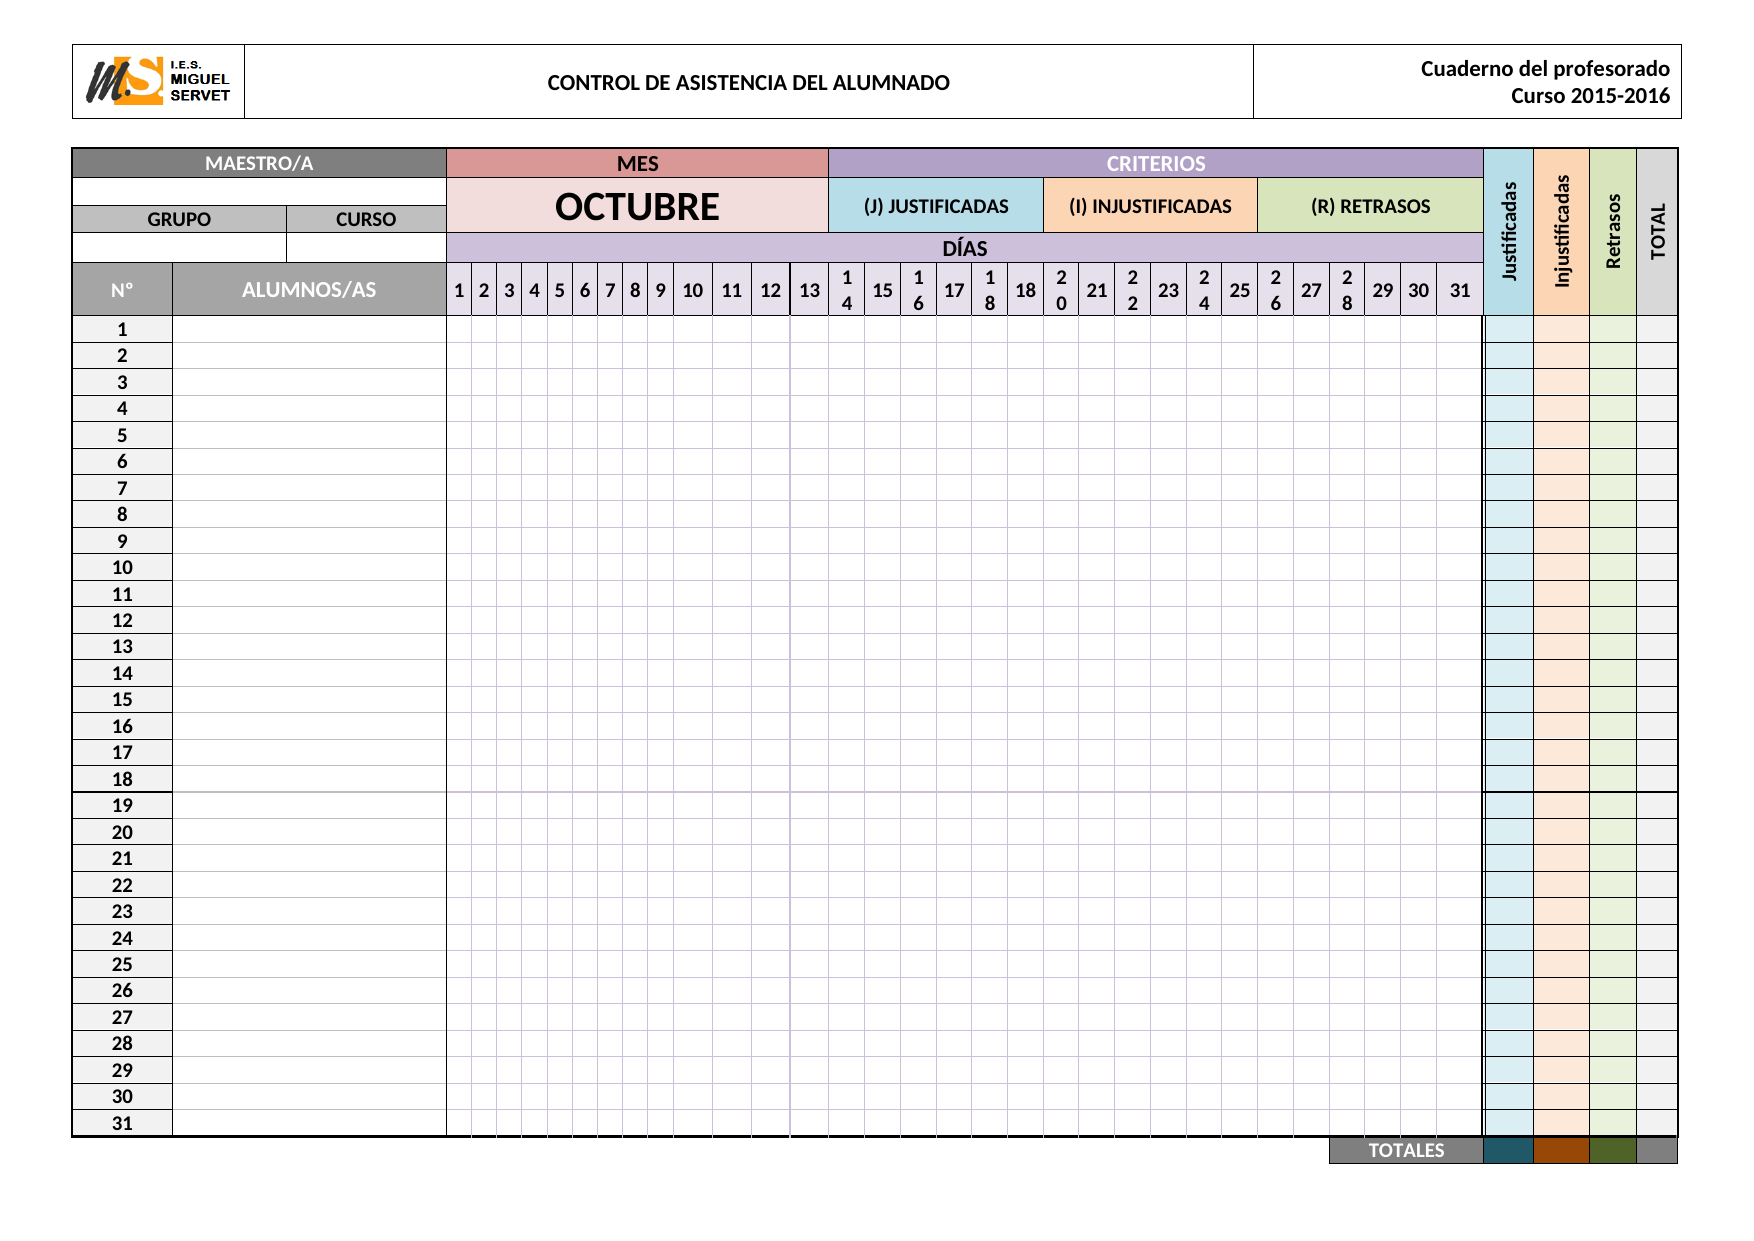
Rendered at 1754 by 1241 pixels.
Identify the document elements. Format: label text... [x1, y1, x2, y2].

table_cell [1401, 1004, 1436, 1029]
table_cell [173, 369, 446, 394]
table_cell [937, 1057, 971, 1082]
table_cell 28 [73, 1031, 172, 1056]
table_cell [972, 845, 1007, 871]
table_cell [1330, 1057, 1364, 1082]
table_cell 26 [73, 978, 172, 1003]
table_cell 2 [73, 343, 172, 368]
table_cell [1222, 978, 1257, 1003]
table_cell 13 [791, 263, 828, 315]
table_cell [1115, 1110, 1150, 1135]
table_cell [573, 819, 597, 844]
table_cell [829, 819, 864, 844]
table_cell [598, 872, 622, 897]
table_cell [573, 343, 597, 368]
table_cell [829, 607, 864, 633]
table_cell [573, 475, 597, 500]
table_cell [1008, 1004, 1043, 1029]
table_cell [1486, 422, 1533, 447]
table_cell [1044, 951, 1078, 977]
table_cell [1365, 1004, 1400, 1029]
table_cell [1079, 316, 1114, 342]
table_cell [1151, 343, 1186, 368]
table_cell [522, 819, 547, 844]
table_cell [648, 1004, 673, 1029]
table_cell [1258, 660, 1293, 686]
table_cell 28 [1330, 263, 1364, 315]
table_cell [1079, 925, 1114, 950]
table_cell [713, 1057, 751, 1082]
table_cell [1486, 343, 1533, 368]
table_cell [1365, 422, 1400, 447]
table_cell [472, 687, 496, 712]
table_cell [1365, 898, 1400, 924]
table_cell [829, 793, 864, 818]
table_cell [497, 475, 521, 500]
table_cell [472, 369, 496, 394]
table_cell [1008, 898, 1043, 924]
table_cell [865, 343, 900, 368]
table_cell [752, 316, 789, 342]
table_cell [791, 1004, 828, 1029]
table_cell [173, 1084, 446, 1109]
table_cell [1115, 925, 1150, 950]
table_cell [472, 475, 496, 500]
table_cell 5 [73, 422, 172, 447]
table_cell [1637, 740, 1677, 765]
table_cell [1079, 713, 1114, 738]
table_cell [1115, 554, 1150, 580]
table_cell [447, 501, 471, 527]
table_cell [173, 819, 446, 844]
table_cell [1222, 713, 1257, 738]
table_cell [1115, 343, 1150, 368]
table_cell [173, 687, 446, 712]
table_cell 21 [1079, 263, 1114, 315]
table_cell 18 [1008, 263, 1043, 315]
table_cell [752, 898, 789, 924]
table_cell [573, 607, 597, 633]
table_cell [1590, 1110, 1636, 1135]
table_cell [1590, 740, 1636, 765]
table_cell [1008, 369, 1043, 394]
table_cell [1401, 872, 1436, 897]
table_cell [1637, 1004, 1677, 1029]
table_cell [497, 845, 521, 871]
table_cell [1187, 951, 1221, 977]
table_cell [522, 396, 547, 421]
table_cell [791, 449, 828, 474]
table_cell [623, 475, 647, 500]
table_cell [1151, 581, 1186, 606]
table_cell MES [447, 149, 828, 177]
table_cell [1044, 845, 1078, 871]
table_cell [447, 793, 471, 818]
table_cell [173, 343, 446, 368]
table_cell [522, 660, 547, 686]
table_cell [447, 554, 471, 580]
table_cell [829, 369, 864, 394]
table_cell [1222, 872, 1257, 897]
table_cell [752, 845, 789, 871]
table_cell [447, 1004, 471, 1029]
table_cell [937, 793, 971, 818]
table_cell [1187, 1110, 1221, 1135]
table_cell [829, 1004, 864, 1029]
table_cell [1115, 793, 1150, 818]
table_cell [674, 343, 712, 368]
table_cell [447, 687, 471, 712]
table_cell [1637, 713, 1677, 738]
table_cell [972, 316, 1007, 342]
table_cell [573, 766, 597, 791]
table_cell [674, 581, 712, 606]
table_cell [1151, 607, 1186, 633]
table_cell [1437, 740, 1481, 765]
table_cell [1590, 766, 1636, 791]
table_cell [472, 713, 496, 738]
table_cell [1294, 740, 1329, 765]
table_cell [497, 925, 521, 950]
table_cell [1115, 845, 1150, 871]
table_cell [522, 1004, 547, 1029]
table_cell [713, 740, 751, 765]
table_cell [1187, 793, 1221, 818]
table_cell [447, 872, 471, 897]
table_cell [1115, 501, 1150, 527]
table_cell [901, 343, 936, 368]
table_cell [522, 713, 547, 738]
table_cell [1044, 898, 1078, 924]
table_cell [1044, 1057, 1078, 1082]
table_cell [791, 713, 828, 738]
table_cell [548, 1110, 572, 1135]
table_cell [1437, 845, 1481, 871]
table_cell [829, 449, 864, 474]
table_cell [1258, 501, 1293, 527]
table_cell [1294, 766, 1329, 791]
table_cell [1401, 925, 1436, 950]
table_cell [1534, 898, 1589, 924]
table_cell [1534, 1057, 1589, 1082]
table_cell [1151, 766, 1186, 791]
table_cell [1044, 528, 1078, 553]
table_cell [1590, 978, 1636, 1003]
table_cell [1151, 660, 1186, 686]
table_cell [901, 449, 936, 474]
table_cell [648, 634, 673, 659]
table_cell CURSO [287, 206, 446, 232]
table_cell [173, 1004, 446, 1029]
table_cell [623, 369, 647, 394]
table_cell [548, 475, 572, 500]
table_cell [713, 528, 751, 553]
table_cell [573, 1004, 597, 1029]
table_cell [791, 660, 828, 686]
table_cell [1115, 1004, 1150, 1029]
table_cell [791, 528, 828, 553]
table_cell [598, 554, 622, 580]
table_cell [1079, 343, 1114, 368]
table_cell [447, 316, 471, 342]
table_cell [1590, 396, 1636, 421]
table_cell [1079, 396, 1114, 421]
table_cell [522, 316, 547, 342]
table_cell 8 [623, 263, 647, 315]
table_cell 18 [73, 766, 172, 791]
table_cell [1401, 951, 1436, 977]
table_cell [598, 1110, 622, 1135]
table_cell [1294, 634, 1329, 659]
table_cell [1008, 501, 1043, 527]
table_cell [1151, 687, 1186, 712]
table_cell [1187, 1031, 1221, 1056]
table_cell [1294, 819, 1329, 844]
table_cell [829, 925, 864, 950]
table_cell [497, 528, 521, 553]
table_cell [674, 528, 712, 553]
table_cell [548, 316, 572, 342]
table_cell [1486, 581, 1533, 606]
table_cell [1079, 1031, 1114, 1056]
table_cell [1486, 819, 1533, 844]
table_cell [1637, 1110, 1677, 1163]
table_cell [1534, 554, 1589, 580]
table_cell [674, 845, 712, 871]
table_cell [1008, 687, 1043, 712]
table_cell [1222, 422, 1257, 447]
table_cell [1294, 872, 1329, 897]
table_cell [623, 872, 647, 897]
table_cell [447, 369, 471, 394]
table_cell [1437, 422, 1481, 447]
table_cell [1258, 581, 1293, 606]
table_cell [1437, 554, 1481, 580]
table_cell [447, 1057, 471, 1082]
table_cell [1534, 1031, 1589, 1056]
table_cell [447, 1031, 471, 1056]
table_cell [829, 396, 864, 421]
table_cell [1187, 925, 1221, 950]
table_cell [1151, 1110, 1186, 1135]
table_cell 3 [73, 369, 172, 394]
table_cell [1330, 554, 1364, 580]
table_cell [173, 951, 446, 977]
table_cell [1365, 872, 1400, 897]
table_cell [1590, 422, 1636, 447]
table_cell [865, 554, 900, 580]
table_cell [598, 766, 622, 791]
table_cell [1590, 793, 1636, 818]
table_cell [713, 607, 751, 633]
table_cell [901, 713, 936, 738]
table_cell [752, 422, 789, 447]
table_cell DÍAS [447, 233, 1483, 262]
table_cell [1330, 528, 1364, 553]
table_cell [1008, 845, 1043, 871]
table_cell [522, 475, 547, 500]
table_cell [937, 713, 971, 738]
table_cell [648, 581, 673, 606]
table_cell [548, 1057, 572, 1082]
table_cell [752, 607, 789, 633]
table_cell [1486, 713, 1533, 738]
table_cell [1294, 660, 1329, 686]
table_cell [598, 581, 622, 606]
table_cell [1187, 819, 1221, 844]
table_cell 20 [73, 819, 172, 844]
table_cell [497, 1057, 521, 1082]
table_cell [1365, 713, 1400, 738]
table_cell [1534, 581, 1589, 606]
table_cell [497, 501, 521, 527]
table_cell [1222, 660, 1257, 686]
table_cell [598, 369, 622, 394]
table_cell [173, 396, 446, 421]
table_cell [522, 581, 547, 606]
table_cell [548, 978, 572, 1003]
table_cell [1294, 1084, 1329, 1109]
table_cell [472, 1057, 496, 1082]
table_cell [573, 396, 597, 421]
table_cell [1115, 978, 1150, 1003]
table_cell [648, 316, 673, 342]
table_cell [1151, 422, 1186, 447]
table_cell [1008, 581, 1043, 606]
table_cell [497, 793, 521, 818]
table_cell 27 [1294, 263, 1329, 315]
table_cell [1401, 396, 1436, 421]
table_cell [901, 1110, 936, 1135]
table_cell [173, 581, 446, 606]
table_cell [1365, 740, 1400, 765]
table_cell [1044, 475, 1078, 500]
table_cell [1079, 1057, 1114, 1082]
table_cell [972, 951, 1007, 977]
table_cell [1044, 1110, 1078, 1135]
table_cell (R) RETRASOS [1258, 178, 1483, 232]
table_cell 21 [73, 845, 172, 871]
table_cell [1222, 1057, 1257, 1082]
table_cell [573, 369, 597, 394]
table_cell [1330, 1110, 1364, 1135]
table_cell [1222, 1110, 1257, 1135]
table_cell [648, 925, 673, 950]
table_cell [1294, 343, 1329, 368]
table_cell 13 [73, 634, 172, 659]
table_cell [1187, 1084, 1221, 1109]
table_cell [1151, 396, 1186, 421]
table_cell [752, 793, 789, 818]
table_cell [1115, 819, 1150, 844]
table_cell [1258, 449, 1293, 474]
table_cell [1008, 740, 1043, 765]
table_cell [173, 660, 446, 686]
table_cell [1008, 819, 1043, 844]
table_cell [1330, 475, 1364, 500]
table_cell [1258, 607, 1293, 633]
table_cell [1401, 581, 1436, 606]
table_cell [1187, 501, 1221, 527]
table_cell 7 [598, 263, 622, 315]
table_cell [573, 660, 597, 686]
table_cell [1079, 687, 1114, 712]
table_cell [573, 581, 597, 606]
table_cell [447, 528, 471, 553]
table_cell [648, 343, 673, 368]
table_cell [713, 475, 751, 500]
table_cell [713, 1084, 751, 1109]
table_cell [573, 634, 597, 659]
table_cell [713, 634, 751, 659]
table_cell [1486, 449, 1533, 474]
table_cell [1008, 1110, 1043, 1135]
table_cell [1222, 554, 1257, 580]
table_cell [752, 1057, 789, 1082]
table_cell ALUMNOS/AS [173, 263, 446, 315]
table_cell [1590, 554, 1636, 580]
table_cell GRUPO [73, 206, 286, 232]
table_cell [522, 978, 547, 1003]
table_cell [1187, 369, 1221, 394]
table_cell [548, 607, 572, 633]
table_cell Injustificadas [1534, 149, 1589, 315]
table_cell [1079, 793, 1114, 818]
table_cell [901, 607, 936, 633]
table_cell [648, 449, 673, 474]
table_cell OCTUBRE [447, 178, 828, 232]
table_cell [1115, 475, 1150, 500]
table_cell [623, 316, 647, 342]
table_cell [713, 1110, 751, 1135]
table_cell [173, 925, 446, 950]
table_cell [674, 660, 712, 686]
table_cell [548, 396, 572, 421]
table_cell [447, 766, 471, 791]
table_cell [791, 316, 828, 342]
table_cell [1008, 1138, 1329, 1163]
table_cell [1151, 713, 1186, 738]
table_cell [937, 475, 971, 500]
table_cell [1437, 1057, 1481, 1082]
table_cell [1437, 925, 1481, 950]
table_cell [674, 951, 712, 977]
table_cell [1365, 1031, 1400, 1056]
table_cell 17 [73, 740, 172, 765]
table_cell [573, 554, 597, 580]
table_cell [522, 1057, 547, 1082]
table_cell [713, 554, 751, 580]
table_cell [573, 713, 597, 738]
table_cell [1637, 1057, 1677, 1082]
table_cell [1008, 422, 1043, 447]
table_cell [1590, 501, 1636, 527]
table_cell [1187, 343, 1221, 368]
table_cell [1079, 449, 1114, 474]
table_cell [623, 819, 647, 844]
table_cell [1486, 978, 1533, 1003]
table_cell [937, 1004, 971, 1029]
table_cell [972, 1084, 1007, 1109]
table_cell [674, 422, 712, 447]
table_cell [598, 793, 622, 818]
table_cell [1365, 475, 1400, 500]
table_cell [1486, 554, 1533, 580]
table_cell [1401, 766, 1436, 791]
table_cell [1590, 607, 1636, 633]
table_cell [447, 713, 471, 738]
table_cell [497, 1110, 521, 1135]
table_cell 23 [73, 898, 172, 924]
table_cell [1486, 528, 1533, 553]
table_cell [598, 343, 622, 368]
table_cell [1330, 369, 1364, 394]
table_cell [598, 1057, 622, 1082]
table_cell [865, 687, 900, 712]
table_cell [1401, 740, 1436, 765]
table_cell [548, 872, 572, 897]
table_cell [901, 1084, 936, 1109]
table_cell [1151, 898, 1186, 924]
table_cell [1222, 449, 1257, 474]
table_cell [1637, 634, 1677, 659]
table_cell [173, 475, 446, 500]
table_cell [548, 449, 572, 474]
table_cell [1365, 687, 1400, 712]
table_cell 10 [73, 554, 172, 580]
table_cell [648, 501, 673, 527]
table_cell 4 [73, 396, 172, 421]
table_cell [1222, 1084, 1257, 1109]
table_cell [829, 1031, 864, 1056]
table_cell [1534, 449, 1589, 474]
table_cell [1401, 898, 1436, 924]
table_cell [173, 1031, 446, 1056]
table_cell [713, 501, 751, 527]
table_cell [865, 369, 900, 394]
table_cell 8 [73, 501, 172, 527]
table_cell [497, 819, 521, 844]
table_cell [1437, 449, 1481, 474]
table_cell [623, 660, 647, 686]
table_cell [791, 819, 828, 844]
table_cell [865, 316, 900, 342]
table_cell [623, 1057, 647, 1082]
table_cell [1151, 845, 1186, 871]
table_cell [1258, 396, 1293, 421]
table_cell [497, 343, 521, 368]
table_cell [1187, 713, 1221, 738]
table_cell [648, 766, 673, 791]
table_cell [1115, 1057, 1150, 1082]
table_cell [1590, 316, 1636, 342]
table_cell [674, 1031, 712, 1056]
table_cell [173, 634, 446, 659]
table_cell 1 [73, 316, 172, 342]
table_cell [447, 607, 471, 633]
table_cell 3 [497, 263, 521, 315]
table_cell [1486, 607, 1533, 633]
table_cell [829, 554, 864, 580]
table_cell [1115, 1031, 1150, 1056]
table_cell [713, 660, 751, 686]
table_cell [548, 554, 572, 580]
table_cell [1486, 396, 1533, 421]
table_cell [173, 713, 446, 738]
table_cell [1187, 740, 1221, 765]
table_cell [598, 501, 622, 527]
table_cell [865, 925, 900, 950]
table_cell [901, 1004, 936, 1029]
table_cell [447, 634, 471, 659]
table_cell [1222, 951, 1257, 977]
table_cell [447, 898, 471, 924]
table_cell [1258, 898, 1293, 924]
table_cell [1222, 740, 1257, 765]
table_cell [829, 422, 864, 447]
table_cell [472, 660, 496, 686]
table_cell [1637, 1031, 1677, 1056]
table_cell [865, 951, 900, 977]
table_cell [548, 660, 572, 686]
table_cell [901, 554, 936, 580]
table_cell [1044, 343, 1078, 368]
table_cell [972, 766, 1007, 791]
table_cell [447, 740, 471, 765]
table_cell [1637, 687, 1677, 712]
table_cell 11 [73, 581, 172, 606]
table_cell [623, 713, 647, 738]
table_cell [1365, 1057, 1400, 1082]
table_cell [752, 740, 789, 765]
table_cell [972, 819, 1007, 844]
table_cell [1008, 951, 1043, 977]
table_cell [447, 581, 471, 606]
table_cell [829, 713, 864, 738]
table_cell [972, 687, 1007, 712]
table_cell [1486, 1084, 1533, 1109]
table_cell [522, 422, 547, 447]
table_cell [1008, 766, 1043, 791]
table_cell [674, 925, 712, 950]
table_cell [865, 422, 900, 447]
table_cell [713, 1004, 751, 1029]
table_cell [1486, 872, 1533, 897]
table_cell [972, 713, 1007, 738]
table_cell [522, 687, 547, 712]
table_cell [972, 554, 1007, 580]
table_cell [548, 369, 572, 394]
table_cell [829, 978, 864, 1003]
table_cell [573, 687, 597, 712]
table_cell [1222, 766, 1257, 791]
table_cell [1079, 898, 1114, 924]
table_cell [1437, 634, 1481, 659]
table_cell [1079, 740, 1114, 765]
table_cell [1258, 422, 1293, 447]
table_cell [1044, 766, 1078, 791]
table_cell [497, 951, 521, 977]
table_cell [173, 793, 446, 818]
table_cell [713, 422, 751, 447]
table_cell [1637, 343, 1677, 368]
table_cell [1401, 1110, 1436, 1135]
table_cell [972, 872, 1007, 897]
table_cell [1222, 475, 1257, 500]
table_cell [1401, 1031, 1436, 1056]
table_cell 29 [73, 1057, 172, 1082]
table_cell [901, 793, 936, 818]
table_cell [901, 501, 936, 527]
table_cell [1637, 475, 1677, 500]
table_cell [1437, 793, 1481, 818]
table_cell [1534, 422, 1589, 447]
table_cell [648, 396, 673, 421]
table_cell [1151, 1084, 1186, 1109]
table_cell [1079, 501, 1114, 527]
table_cell [1187, 634, 1221, 659]
table_cell 5 [548, 263, 572, 315]
table_cell [1222, 343, 1257, 368]
table_cell [173, 501, 446, 527]
table_cell [1590, 1004, 1636, 1029]
table_cell [937, 925, 971, 950]
table_cell [1079, 660, 1114, 686]
table_cell [623, 343, 647, 368]
table_cell [1330, 687, 1364, 712]
table_cell [1044, 872, 1078, 897]
table_cell [865, 607, 900, 633]
table_cell [1637, 581, 1677, 606]
table_cell [752, 660, 789, 686]
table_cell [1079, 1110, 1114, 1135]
table_cell [937, 872, 971, 897]
table_cell [1330, 898, 1364, 924]
table_cell 15 [865, 263, 900, 315]
table_cell [1294, 501, 1329, 527]
table_cell [623, 898, 647, 924]
table_cell [1590, 1031, 1636, 1056]
table_cell [1486, 369, 1533, 394]
table_cell [1330, 343, 1364, 368]
table_cell [173, 845, 446, 871]
table_cell [1637, 369, 1677, 394]
table_cell [1437, 501, 1481, 527]
table_cell [1330, 740, 1364, 765]
table_cell [1486, 1031, 1533, 1056]
table_cell [829, 316, 864, 342]
table_cell [937, 554, 971, 580]
table_cell [472, 396, 496, 421]
table_cell 29 [1365, 263, 1400, 315]
table_cell [1330, 845, 1364, 871]
table_cell [1187, 978, 1221, 1003]
table_cell [472, 978, 496, 1003]
table_cell [674, 316, 712, 342]
table_cell [648, 951, 673, 977]
table_cell [1187, 528, 1221, 553]
table_cell [1151, 316, 1186, 342]
table_cell [1330, 501, 1364, 527]
table_cell [548, 713, 572, 738]
table_cell [1486, 951, 1533, 977]
table_cell [1222, 819, 1257, 844]
table_cell [1437, 316, 1481, 342]
table_cell [447, 978, 471, 1003]
table_cell [1187, 316, 1221, 342]
table_cell [598, 396, 622, 421]
table_cell [829, 951, 864, 977]
table_cell [937, 449, 971, 474]
table_cell [1590, 449, 1636, 474]
table_cell [901, 740, 936, 765]
table_cell [1187, 1057, 1221, 1082]
table_cell [648, 1057, 673, 1082]
table_cell [573, 793, 597, 818]
table_cell [1115, 581, 1150, 606]
table_cell [497, 1031, 521, 1056]
table_cell [829, 766, 864, 791]
table_cell [497, 634, 521, 659]
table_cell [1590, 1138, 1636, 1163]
table_cell [1590, 925, 1636, 950]
table_cell [173, 740, 446, 765]
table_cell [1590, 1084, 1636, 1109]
table_cell [972, 369, 1007, 394]
table_cell [752, 1004, 789, 1029]
table_cell [829, 687, 864, 712]
table_cell [901, 660, 936, 686]
table_cell [1079, 369, 1114, 394]
table_cell [1330, 396, 1364, 421]
table_cell [1637, 554, 1677, 580]
table_cell [522, 898, 547, 924]
table_cell 9 [73, 528, 172, 553]
table_cell [1258, 475, 1293, 500]
table_cell [173, 898, 446, 924]
table_cell [865, 528, 900, 553]
table_cell [623, 449, 647, 474]
table_cell [1590, 845, 1636, 871]
table_cell 20 [1044, 263, 1078, 315]
table_cell [598, 925, 622, 950]
table_cell [1637, 607, 1677, 633]
table_cell 18 [972, 263, 1007, 315]
table_cell [648, 607, 673, 633]
table_cell [972, 1004, 1007, 1029]
table_cell [1294, 449, 1329, 474]
table_cell [173, 872, 446, 897]
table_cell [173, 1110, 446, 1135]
table_cell [1486, 766, 1533, 791]
table_cell [713, 449, 751, 474]
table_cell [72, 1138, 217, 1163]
table_cell [1187, 1004, 1221, 1029]
table_cell [522, 528, 547, 553]
table_cell [937, 845, 971, 871]
table_cell [1258, 687, 1293, 712]
table_cell [713, 687, 751, 712]
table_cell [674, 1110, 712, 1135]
table_cell 9 [648, 263, 673, 315]
table_cell [1637, 396, 1677, 421]
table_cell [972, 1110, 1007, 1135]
table_cell [901, 475, 936, 500]
table_cell [522, 554, 547, 580]
table_cell [1044, 713, 1078, 738]
table_cell [173, 607, 446, 633]
table_cell [865, 1057, 900, 1082]
table_cell [497, 422, 521, 447]
table_cell [1365, 634, 1400, 659]
table_cell [573, 501, 597, 527]
table_cell Nº [73, 263, 172, 315]
table_cell [829, 475, 864, 500]
table_cell [497, 581, 521, 606]
table_cell [447, 343, 471, 368]
table_cell [598, 740, 622, 765]
table_cell [497, 687, 521, 712]
table_cell [472, 793, 496, 818]
table_cell [1534, 687, 1589, 712]
table_cell [1365, 369, 1400, 394]
table_cell [791, 475, 828, 500]
table_cell [648, 819, 673, 844]
table_cell [791, 898, 828, 924]
table_cell 24 [1187, 263, 1221, 315]
table_cell [173, 316, 446, 342]
table_cell [972, 422, 1007, 447]
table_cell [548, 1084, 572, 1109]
table_cell [1534, 978, 1589, 1003]
table_cell [1590, 898, 1636, 924]
table_cell [1437, 396, 1481, 421]
table_cell [648, 740, 673, 765]
table_cell [791, 422, 828, 447]
table_cell [972, 898, 1007, 924]
table_cell [713, 343, 751, 368]
table_cell [901, 369, 936, 394]
table_cell [1008, 528, 1043, 553]
table_cell [901, 951, 936, 977]
table_cell [1258, 845, 1293, 871]
table_cell [1330, 316, 1364, 342]
table_cell [548, 501, 572, 527]
table_cell [1258, 528, 1293, 553]
table_cell [548, 951, 572, 977]
table_cell [1534, 925, 1589, 950]
table_cell [972, 793, 1007, 818]
table_cell [1079, 554, 1114, 580]
table_cell [1079, 978, 1114, 1003]
table_cell [548, 687, 572, 712]
table_cell [1365, 660, 1400, 686]
table_cell [1437, 369, 1481, 394]
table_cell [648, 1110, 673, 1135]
table_cell [1637, 422, 1677, 447]
table_cell [598, 634, 622, 659]
table_cell [1044, 660, 1078, 686]
table_cell [1486, 316, 1533, 342]
table_cell [1590, 634, 1636, 659]
table_cell [1294, 978, 1329, 1003]
table_cell 30 [1401, 263, 1436, 315]
table_cell [472, 872, 496, 897]
table_cell [1534, 740, 1589, 765]
table_cell [472, 316, 496, 342]
table_cell [1151, 793, 1186, 818]
table_cell [1079, 872, 1114, 897]
table_cell [1486, 687, 1533, 712]
table_cell [598, 978, 622, 1003]
table_cell [1365, 845, 1400, 871]
table_cell [598, 449, 622, 474]
table_cell [1401, 634, 1436, 659]
table_cell [972, 634, 1007, 659]
table_cell [752, 766, 789, 791]
table_cell [1044, 687, 1078, 712]
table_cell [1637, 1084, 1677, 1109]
table_cell [573, 1031, 597, 1056]
table_cell [752, 581, 789, 606]
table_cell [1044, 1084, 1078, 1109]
table_cell [1008, 978, 1043, 1003]
table_cell [598, 819, 622, 844]
table_cell [1486, 925, 1533, 950]
table_cell [548, 740, 572, 765]
table_cell [1115, 316, 1150, 342]
table_cell [522, 925, 547, 950]
table_cell [548, 343, 572, 368]
table_cell [713, 713, 751, 738]
table_cell [674, 554, 712, 580]
table_cell [1330, 819, 1364, 844]
table_cell [1534, 528, 1589, 553]
table_cell [1115, 766, 1150, 791]
table_cell [1294, 925, 1329, 950]
table_cell [1151, 819, 1186, 844]
table_cell [937, 501, 971, 527]
table_cell [1044, 422, 1078, 447]
table_cell [1079, 951, 1114, 977]
table_cell [548, 925, 572, 950]
table_cell [1437, 978, 1481, 1003]
table_cell [1590, 660, 1636, 686]
table_cell [674, 607, 712, 633]
table_cell [901, 766, 936, 791]
table_cell [1330, 1031, 1364, 1056]
table_cell [1486, 845, 1533, 871]
table_cell 25 [73, 951, 172, 977]
table_cell [901, 422, 936, 447]
table_cell [972, 925, 1007, 950]
table_cell [1637, 925, 1677, 950]
table_cell [472, 951, 496, 977]
table_cell [648, 898, 673, 924]
table_cell [1365, 343, 1400, 368]
table_cell [447, 422, 471, 447]
table_cell [1044, 501, 1078, 527]
table_cell [674, 713, 712, 738]
table_cell [937, 951, 971, 977]
table_cell [472, 819, 496, 844]
table_cell [1534, 713, 1589, 738]
table_cell [829, 528, 864, 553]
table_cell [1115, 449, 1150, 474]
table_cell [573, 316, 597, 342]
table_cell [497, 607, 521, 633]
table_cell [829, 898, 864, 924]
table_cell [1044, 369, 1078, 394]
table_cell [522, 1031, 547, 1056]
table_cell [791, 369, 828, 394]
table_cell [548, 898, 572, 924]
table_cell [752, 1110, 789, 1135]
table_cell [173, 766, 446, 791]
table_cell [829, 872, 864, 897]
table_cell [972, 740, 1007, 765]
table_cell [497, 872, 521, 897]
table_cell [1401, 528, 1436, 553]
table_cell [1044, 1031, 1078, 1056]
table_cell [1258, 713, 1293, 738]
table_cell [1294, 713, 1329, 738]
table_cell Retrasos [1590, 149, 1636, 315]
table_cell [598, 845, 622, 871]
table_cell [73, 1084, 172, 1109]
table_cell [1330, 925, 1364, 950]
table_cell [598, 475, 622, 500]
table_cell 16 [73, 713, 172, 738]
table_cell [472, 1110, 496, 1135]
table_cell [1401, 607, 1436, 633]
table_cell [752, 528, 789, 553]
table_cell [1437, 607, 1481, 633]
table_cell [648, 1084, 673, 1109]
table_cell [623, 925, 647, 950]
table_cell [1187, 581, 1221, 606]
table_cell [791, 925, 828, 950]
table_cell [1222, 845, 1257, 871]
table_cell [1590, 369, 1636, 394]
table_cell [829, 740, 864, 765]
table_cell [522, 872, 547, 897]
table_cell [1330, 607, 1364, 633]
table_cell [648, 978, 673, 1003]
table_cell [1008, 475, 1043, 500]
table_cell [1637, 951, 1677, 977]
table_cell [674, 687, 712, 712]
table_cell [937, 687, 971, 712]
table_cell [1437, 343, 1481, 368]
table_cell [937, 978, 971, 1003]
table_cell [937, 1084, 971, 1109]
table_cell [901, 978, 936, 1003]
table_cell [472, 554, 496, 580]
table_cell [573, 1057, 597, 1082]
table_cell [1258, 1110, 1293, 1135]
table_cell [73, 178, 446, 204]
table_cell [972, 1031, 1007, 1056]
table_cell [1401, 713, 1436, 738]
table_cell [674, 766, 712, 791]
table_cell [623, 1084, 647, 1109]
table_cell TOTAL [1637, 149, 1677, 315]
table_cell [1637, 316, 1677, 342]
table_cell [972, 581, 1007, 606]
table_cell [573, 449, 597, 474]
table_cell [648, 793, 673, 818]
table_cell [648, 422, 673, 447]
table_cell [1115, 528, 1150, 553]
table_cell [497, 660, 521, 686]
table_cell [674, 819, 712, 844]
table_cell [1637, 819, 1677, 844]
table_cell [472, 845, 496, 871]
table_cell [1115, 634, 1150, 659]
table_cell [522, 740, 547, 765]
table_cell [791, 1057, 828, 1082]
table_cell [472, 501, 496, 527]
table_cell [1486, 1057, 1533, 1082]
table_cell [623, 1004, 647, 1029]
table_cell [713, 845, 751, 871]
table_cell [1294, 396, 1329, 421]
table_cell [1330, 634, 1364, 659]
table_cell [1486, 501, 1533, 527]
table_cell [173, 554, 446, 580]
table_cell [598, 951, 622, 977]
table_cell [865, 766, 900, 791]
table_cell [829, 501, 864, 527]
table_cell [1401, 660, 1436, 686]
table_cell [522, 845, 547, 871]
table_cell [1008, 343, 1043, 368]
table_cell [548, 766, 572, 791]
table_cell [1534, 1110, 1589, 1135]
table_cell [1115, 872, 1150, 897]
table_cell [287, 233, 446, 262]
table_cell [1222, 687, 1257, 712]
table_cell [1437, 1004, 1481, 1029]
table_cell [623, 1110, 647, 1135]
table_cell [472, 766, 496, 791]
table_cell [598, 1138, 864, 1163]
table_cell [598, 1031, 622, 1056]
table_cell [937, 766, 971, 791]
table_cell [972, 978, 1007, 1003]
table_cell [1187, 475, 1221, 500]
table_cell [1008, 554, 1043, 580]
table_cell [1365, 925, 1400, 950]
table_cell [1294, 951, 1329, 977]
table_cell [674, 501, 712, 527]
table_cell [1365, 528, 1400, 553]
table_cell [1486, 660, 1533, 686]
table_cell [1151, 1004, 1186, 1029]
table_cell [791, 554, 828, 580]
table_cell [752, 925, 789, 950]
table_cell [573, 528, 597, 553]
table_cell [972, 396, 1007, 421]
table_cell [1534, 607, 1589, 633]
table_cell [937, 1031, 971, 1056]
table_cell [1637, 449, 1677, 474]
table_cell [1534, 343, 1589, 368]
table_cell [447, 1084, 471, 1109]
table_cell [1151, 872, 1186, 897]
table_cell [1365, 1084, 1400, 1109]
table_cell [1637, 898, 1677, 924]
table_cell [1437, 872, 1481, 897]
table_cell [1079, 607, 1114, 633]
table_cell [674, 740, 712, 765]
table_cell [623, 581, 647, 606]
table_cell [1294, 607, 1329, 633]
table_cell [1222, 396, 1257, 421]
table_cell [522, 343, 547, 368]
table_cell [1222, 501, 1257, 527]
table_cell [1401, 316, 1436, 342]
table_cell MAESTRO/A [73, 149, 446, 177]
table_cell [1115, 422, 1150, 447]
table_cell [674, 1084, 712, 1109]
table_cell [972, 660, 1007, 686]
table_cell [1044, 581, 1078, 606]
table_cell [1151, 554, 1186, 580]
table_cell [1187, 898, 1221, 924]
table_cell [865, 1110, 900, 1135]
table_cell [1401, 449, 1436, 474]
table_cell 14 [829, 263, 864, 315]
table_cell 12 [73, 607, 172, 633]
table_cell [1079, 422, 1114, 447]
table_cell [1079, 475, 1114, 500]
table_cell [1222, 1031, 1257, 1056]
table_cell [598, 1004, 622, 1029]
table_cell [548, 528, 572, 553]
table_cell [865, 793, 900, 818]
table_cell Justificadas [1484, 149, 1533, 315]
table_cell 4 [522, 263, 547, 315]
table_cell [972, 607, 1007, 633]
table_cell [901, 528, 936, 553]
table_cell (I) INJUSTIFICADAS [1044, 178, 1257, 232]
table_cell [713, 316, 751, 342]
table_cell [1330, 766, 1364, 791]
table_cell [648, 528, 673, 553]
table_cell [865, 872, 900, 897]
table_cell [1437, 951, 1481, 977]
table_cell [1437, 713, 1481, 738]
table_cell [1115, 951, 1150, 977]
table_cell [1534, 316, 1589, 342]
table_cell [865, 978, 900, 1003]
table_cell 22 [1115, 263, 1150, 315]
table_cell [472, 422, 496, 447]
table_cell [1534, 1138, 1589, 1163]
table_cell [1294, 422, 1329, 447]
table_cell 6 [73, 449, 172, 474]
table_cell [1222, 369, 1257, 394]
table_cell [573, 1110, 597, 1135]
table_cell 24 [73, 925, 172, 950]
table_cell [1044, 925, 1078, 950]
table_cell [901, 1031, 936, 1056]
table_cell [1330, 422, 1364, 447]
table_cell [1151, 1057, 1186, 1082]
table_cell [472, 740, 496, 765]
table_cell [1637, 766, 1677, 791]
table_cell [901, 898, 936, 924]
table_cell [1008, 1031, 1043, 1056]
table_cell [1330, 713, 1364, 738]
table_cell [497, 449, 521, 474]
table_cell [865, 1031, 900, 1056]
table_cell [752, 369, 789, 394]
table_cell [1079, 819, 1114, 844]
table_cell [1187, 607, 1221, 633]
table_cell [713, 581, 751, 606]
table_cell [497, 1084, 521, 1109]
table_cell [1258, 634, 1293, 659]
table_cell [865, 713, 900, 738]
table_cell [598, 713, 622, 738]
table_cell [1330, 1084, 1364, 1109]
table_cell [548, 845, 572, 871]
table_cell [901, 1057, 936, 1082]
table_cell [1330, 449, 1364, 474]
table_cell [1294, 316, 1329, 342]
table_cell [1115, 898, 1150, 924]
table_cell [1008, 1057, 1043, 1082]
table_cell [1008, 449, 1043, 474]
table_cell [674, 369, 712, 394]
table_cell [623, 766, 647, 791]
table_cell [1294, 793, 1329, 818]
table_cell [623, 634, 647, 659]
table_cell 14 [73, 660, 172, 686]
table_cell [1258, 554, 1293, 580]
table_cell [713, 369, 751, 394]
table_cell [1294, 554, 1329, 580]
table_cell [1365, 554, 1400, 580]
table_cell [1222, 925, 1257, 950]
table_cell [1330, 978, 1364, 1003]
table_cell [1534, 501, 1589, 527]
table_cell [1637, 528, 1677, 553]
table_cell [173, 449, 446, 474]
table_cell [791, 740, 828, 765]
table_cell [1534, 951, 1589, 977]
table_cell [1151, 951, 1186, 977]
table_cell [648, 554, 673, 580]
table_cell [548, 793, 572, 818]
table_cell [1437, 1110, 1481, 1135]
table_cell [1115, 713, 1150, 738]
table_cell [674, 1057, 712, 1082]
table_cell [1637, 793, 1677, 818]
table_cell [937, 607, 971, 633]
table_cell [472, 1031, 496, 1056]
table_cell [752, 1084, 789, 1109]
table_cell [901, 872, 936, 897]
table_cell 22 [73, 872, 172, 897]
table_cell [522, 634, 547, 659]
table_cell [1330, 793, 1364, 818]
table_cell [598, 528, 622, 553]
table_cell [901, 581, 936, 606]
table_cell [648, 687, 673, 712]
table_cell [713, 978, 751, 1003]
table_cell 1 [447, 263, 471, 315]
table_cell [623, 396, 647, 421]
table_cell [901, 396, 936, 421]
table_cell [1365, 316, 1400, 342]
table_cell [1222, 634, 1257, 659]
table_cell [1008, 925, 1043, 950]
table_cell [901, 819, 936, 844]
table_cell [1401, 793, 1436, 818]
table_cell [1115, 607, 1150, 633]
table_cell [1115, 740, 1150, 765]
table_cell [1486, 740, 1533, 765]
table_cell [1365, 581, 1400, 606]
table_cell [648, 369, 673, 394]
table_cell [522, 449, 547, 474]
table_cell [1222, 581, 1257, 606]
table_cell [598, 660, 622, 686]
table_cell [548, 581, 572, 606]
table_cell [1258, 978, 1293, 1003]
table_cell [1008, 713, 1043, 738]
table_cell [1044, 316, 1078, 342]
table_cell [623, 687, 647, 712]
table_cell [573, 422, 597, 447]
table_cell [1534, 819, 1589, 844]
table_cell [1401, 475, 1436, 500]
table_cell [972, 449, 1007, 474]
table_cell [829, 581, 864, 606]
table_cell [752, 713, 789, 738]
table_cell [1222, 607, 1257, 633]
table_cell [447, 660, 471, 686]
table_cell [713, 898, 751, 924]
table_cell [648, 660, 673, 686]
table_cell [1008, 660, 1043, 686]
table_cell [1187, 660, 1221, 686]
table_cell [497, 978, 521, 1003]
table_cell [1401, 687, 1436, 712]
table_cell [623, 845, 647, 871]
table_cell [497, 316, 521, 342]
table_cell [1258, 766, 1293, 791]
table_cell [497, 369, 521, 394]
table_cell [573, 898, 597, 924]
table_cell [674, 449, 712, 474]
table_cell [791, 634, 828, 659]
table_cell [472, 1004, 496, 1029]
table_cell [173, 528, 446, 553]
table_cell [447, 925, 471, 950]
table_cell 2 [472, 263, 496, 315]
table_cell [1365, 449, 1400, 474]
table_cell [791, 793, 828, 818]
table_cell [865, 475, 900, 500]
table_cell [752, 1031, 789, 1056]
table_cell [1044, 634, 1078, 659]
table_cell [1534, 660, 1589, 686]
table_cell [865, 396, 900, 421]
table_cell [497, 1004, 521, 1029]
table_cell [901, 634, 936, 659]
table_cell [1637, 660, 1677, 686]
table_cell [1437, 475, 1481, 500]
table_cell [1151, 634, 1186, 659]
table_cell [1044, 978, 1078, 1003]
table_cell [901, 925, 936, 950]
table_cell [829, 634, 864, 659]
table_cell [1151, 369, 1186, 394]
table_cell [1115, 369, 1150, 394]
table_cell [829, 1057, 864, 1082]
table_cell [1115, 396, 1150, 421]
table_cell [1437, 660, 1481, 686]
table_cell [937, 343, 971, 368]
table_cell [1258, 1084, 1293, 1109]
table_cell [522, 501, 547, 527]
table_cell [1590, 872, 1636, 897]
table_cell [791, 687, 828, 712]
table_cell [522, 369, 547, 394]
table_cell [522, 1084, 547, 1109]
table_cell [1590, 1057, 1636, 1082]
table_cell [1258, 1004, 1293, 1029]
table_cell [1365, 501, 1400, 527]
table_cell [623, 1031, 647, 1056]
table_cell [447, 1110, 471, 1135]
table_cell [173, 978, 446, 1003]
table_cell [1437, 528, 1481, 553]
picture [83, 52, 234, 111]
table_cell [937, 740, 971, 765]
table_cell [1258, 740, 1293, 765]
table_cell [752, 634, 789, 659]
table_cell [674, 872, 712, 897]
table_cell [791, 343, 828, 368]
table_cell [1294, 687, 1329, 712]
table_cell [497, 766, 521, 791]
table_cell [937, 528, 971, 553]
table_cell [1008, 396, 1043, 421]
table_cell 27 [73, 1004, 172, 1029]
table_cell [573, 740, 597, 765]
table_cell [548, 634, 572, 659]
table_cell [1590, 819, 1636, 844]
table_cell [1008, 793, 1043, 818]
table_cell [1008, 316, 1043, 342]
table_cell [752, 872, 789, 897]
table_cell [1401, 422, 1436, 447]
table_cell [472, 528, 496, 553]
table_cell [648, 713, 673, 738]
table_cell [1437, 898, 1481, 924]
table_cell [1401, 554, 1436, 580]
table_cell [1637, 978, 1677, 1003]
table_cell [1258, 316, 1293, 342]
table_cell [1534, 634, 1589, 659]
table_cell [1294, 581, 1329, 606]
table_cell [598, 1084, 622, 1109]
table_cell [1486, 475, 1533, 500]
table_cell [674, 475, 712, 500]
table_cell [972, 475, 1007, 500]
table_cell [447, 396, 471, 421]
table_cell [901, 845, 936, 871]
table_cell [1637, 845, 1677, 871]
table_cell [865, 581, 900, 606]
table_cell [1437, 819, 1481, 844]
table_cell [1401, 1057, 1436, 1082]
table_cell [1330, 581, 1364, 606]
table_cell [713, 819, 751, 844]
table_cell [472, 607, 496, 633]
table_cell [1365, 951, 1400, 977]
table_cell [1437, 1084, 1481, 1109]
table_cell [1044, 1004, 1078, 1029]
table_cell [522, 793, 547, 818]
table_cell [1187, 687, 1221, 712]
table_cell [1534, 845, 1589, 871]
table_cell 31 [1437, 263, 1483, 315]
table_cell [1079, 634, 1114, 659]
table_cell [752, 554, 789, 580]
table_cell [1115, 660, 1150, 686]
table_cell 11 [713, 263, 751, 315]
table_cell [674, 1004, 712, 1029]
table_cell [472, 449, 496, 474]
table_cell [173, 1057, 446, 1082]
table_cell [1401, 978, 1436, 1003]
table_cell [1187, 396, 1221, 421]
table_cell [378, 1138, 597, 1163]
table_cell [937, 316, 971, 342]
table_cell [752, 819, 789, 844]
table_cell [1637, 872, 1677, 897]
table_cell [1365, 607, 1400, 633]
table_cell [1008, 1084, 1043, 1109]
table_cell 12 [752, 263, 789, 315]
table_cell [623, 501, 647, 527]
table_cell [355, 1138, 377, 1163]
table_cell [791, 845, 828, 871]
table_cell [447, 449, 471, 474]
table_cell [598, 687, 622, 712]
table_cell [1044, 740, 1078, 765]
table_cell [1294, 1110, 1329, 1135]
table_cell [573, 925, 597, 950]
table_cell [623, 422, 647, 447]
table_cell [1151, 528, 1186, 553]
table_cell [1008, 607, 1043, 633]
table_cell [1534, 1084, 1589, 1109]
table_cell [1008, 634, 1043, 659]
table_cell [1044, 554, 1078, 580]
table_cell [713, 396, 751, 421]
table_cell [1079, 528, 1114, 553]
table_cell [937, 634, 971, 659]
table_cell [648, 845, 673, 871]
table_cell [1534, 369, 1589, 394]
table_cell [648, 1031, 673, 1056]
table_cell [497, 554, 521, 580]
table_cell [713, 793, 751, 818]
table_cell [713, 1031, 751, 1056]
table_cell [1258, 1057, 1293, 1082]
table_cell [752, 475, 789, 500]
table_cell [972, 528, 1007, 553]
table_cell [901, 687, 936, 712]
table_cell [1590, 475, 1636, 500]
table_cell [1486, 1004, 1533, 1029]
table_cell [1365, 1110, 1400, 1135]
table_cell [674, 978, 712, 1003]
table_cell [623, 740, 647, 765]
table_cell [598, 316, 622, 342]
table_cell [447, 845, 471, 871]
table_cell [1044, 607, 1078, 633]
table_cell [1258, 925, 1293, 950]
table_cell [1437, 687, 1481, 712]
table_cell [1258, 872, 1293, 897]
table_cell [937, 369, 971, 394]
table_cell [1534, 396, 1589, 421]
table_cell [497, 898, 521, 924]
table_cell [623, 607, 647, 633]
table_cell [1437, 581, 1481, 606]
table_cell [472, 925, 496, 950]
table_cell [598, 607, 622, 633]
table_cell [1486, 634, 1533, 659]
table_cell [623, 793, 647, 818]
table_cell [648, 872, 673, 897]
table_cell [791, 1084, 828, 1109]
table_cell [972, 501, 1007, 527]
table_cell [791, 978, 828, 1003]
table_cell [1590, 581, 1636, 606]
table_cell [573, 951, 597, 977]
table_cell [865, 660, 900, 686]
table_cell [1534, 872, 1589, 897]
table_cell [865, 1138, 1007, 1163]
table_cell [598, 422, 622, 447]
table_cell [573, 872, 597, 897]
table_cell [1187, 422, 1221, 447]
table_cell [937, 581, 971, 606]
table_cell [1590, 713, 1636, 738]
table_cell [1044, 449, 1078, 474]
table_cell [1534, 475, 1589, 500]
table_cell 10 [674, 263, 712, 315]
table_cell [752, 449, 789, 474]
table_cell [1534, 766, 1589, 791]
table_cell [1151, 501, 1186, 527]
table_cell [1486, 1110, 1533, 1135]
table_cell [972, 1057, 1007, 1082]
table_cell [1401, 343, 1436, 368]
table_cell [1044, 396, 1078, 421]
table_cell [623, 951, 647, 977]
table_cell 19 [73, 793, 172, 818]
table_cell 16 [901, 263, 936, 315]
table_cell [1590, 343, 1636, 368]
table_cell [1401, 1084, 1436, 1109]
table_cell [522, 607, 547, 633]
table_cell [1365, 819, 1400, 844]
table_cell [447, 819, 471, 844]
table_cell [713, 925, 751, 950]
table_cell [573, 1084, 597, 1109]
table_cell [1258, 369, 1293, 394]
table_cell [1294, 1004, 1329, 1029]
table_cell [1294, 1031, 1329, 1056]
table_cell [865, 740, 900, 765]
table_cell [752, 396, 789, 421]
table_cell [1151, 1031, 1186, 1056]
table_cell [522, 766, 547, 791]
table_cell [447, 475, 471, 500]
table_cell [1294, 528, 1329, 553]
table_cell [1365, 793, 1400, 818]
table_cell [791, 396, 828, 421]
table_cell [1222, 1004, 1257, 1029]
table_cell [865, 1004, 900, 1029]
table_cell [1590, 528, 1636, 553]
table_cell [1151, 449, 1186, 474]
table_cell [573, 978, 597, 1003]
table_cell [752, 343, 789, 368]
table_cell [791, 872, 828, 897]
table_cell [1151, 925, 1186, 950]
table_cell [1079, 581, 1114, 606]
table_cell [1008, 872, 1043, 897]
table_cell [791, 766, 828, 791]
table_cell [865, 634, 900, 659]
table_cell [674, 396, 712, 421]
table_cell CRITERIOS [829, 149, 1483, 177]
table_cell [865, 449, 900, 474]
table_cell [472, 634, 496, 659]
table_cell [674, 898, 712, 924]
table_cell [1151, 740, 1186, 765]
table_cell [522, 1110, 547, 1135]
table_cell [1365, 978, 1400, 1003]
table_cell [623, 554, 647, 580]
table_cell [73, 233, 286, 262]
table_cell [497, 396, 521, 421]
table_cell [1365, 766, 1400, 791]
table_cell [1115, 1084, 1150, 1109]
table_cell [713, 766, 751, 791]
table_cell [1534, 1004, 1589, 1029]
table_cell 6 [573, 263, 597, 315]
table_cell [1330, 951, 1364, 977]
table_cell [1294, 845, 1329, 871]
table_cell [1437, 1031, 1481, 1056]
table_cell [1330, 1004, 1364, 1029]
table_cell [1294, 475, 1329, 500]
table_cell [752, 951, 789, 977]
table_cell [548, 1004, 572, 1029]
table_cell [548, 422, 572, 447]
table_cell [522, 951, 547, 977]
table_cell [791, 951, 828, 977]
table_cell [1294, 1057, 1329, 1082]
table_cell 7 [73, 475, 172, 500]
table_cell [1079, 1004, 1114, 1029]
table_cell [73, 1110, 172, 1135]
table_cell [1590, 687, 1636, 712]
table_cell [791, 607, 828, 633]
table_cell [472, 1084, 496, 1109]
table_cell [1401, 845, 1436, 871]
table_cell [865, 845, 900, 871]
table_cell [1534, 793, 1589, 818]
table_cell 23 [1151, 263, 1186, 315]
table_cell (J) JUSTIFICADAS [829, 178, 1043, 232]
table_cell [1294, 369, 1329, 394]
table_cell [497, 713, 521, 738]
table_cell [829, 660, 864, 686]
table_cell [1079, 845, 1114, 871]
table_cell [1187, 872, 1221, 897]
table_cell [1437, 766, 1481, 791]
table_cell [1258, 819, 1293, 844]
table_cell [937, 422, 971, 447]
table_cell [623, 978, 647, 1003]
table_cell [1365, 396, 1400, 421]
table_cell [713, 872, 751, 897]
table_cell [1044, 819, 1078, 844]
table_cell 15 [73, 687, 172, 712]
table_cell [1151, 978, 1186, 1003]
table_cell [937, 898, 971, 924]
table_cell [937, 819, 971, 844]
table_cell [1222, 793, 1257, 818]
table_cell [972, 343, 1007, 368]
table_cell [752, 687, 789, 712]
table_cell [791, 501, 828, 527]
table_cell [598, 898, 622, 924]
table_cell [1151, 475, 1186, 500]
table_cell [791, 1031, 828, 1056]
table_cell [901, 316, 936, 342]
table_cell [1486, 793, 1533, 818]
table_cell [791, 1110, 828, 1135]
table_cell [497, 740, 521, 765]
table_cell [713, 951, 751, 977]
table_cell [1590, 951, 1636, 977]
table_cell [1187, 845, 1221, 871]
table_cell [791, 581, 828, 606]
table_cell [648, 475, 673, 500]
table_cell [937, 660, 971, 686]
table_cell [1330, 660, 1364, 686]
table_cell [1330, 872, 1364, 897]
table_cell [1258, 793, 1293, 818]
table_cell 25 [1222, 263, 1257, 315]
table_cell [447, 951, 471, 977]
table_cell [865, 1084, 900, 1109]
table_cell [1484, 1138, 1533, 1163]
table_cell 26 [1258, 263, 1293, 315]
table_cell [1187, 554, 1221, 580]
table_cell [1187, 766, 1221, 791]
table_cell [1486, 898, 1533, 924]
table_cell [1115, 687, 1150, 712]
table_cell [865, 819, 900, 844]
table_cell [623, 528, 647, 553]
table_cell [752, 978, 789, 1003]
table_cell [865, 898, 900, 924]
table_cell [1401, 501, 1436, 527]
table_cell [1044, 793, 1078, 818]
table_cell [865, 501, 900, 527]
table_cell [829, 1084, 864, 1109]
table_cell [1294, 898, 1329, 924]
table_cell [548, 1031, 572, 1056]
table_cell [829, 845, 864, 871]
table_cell [173, 422, 446, 447]
table_cell [937, 396, 971, 421]
table_cell [752, 501, 789, 527]
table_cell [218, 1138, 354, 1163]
table_cell [829, 343, 864, 368]
table_cell [1222, 528, 1257, 553]
table_cell [1187, 449, 1221, 474]
table_cell [1258, 951, 1293, 977]
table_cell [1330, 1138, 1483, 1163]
table_cell [1258, 1031, 1293, 1056]
table_cell [1637, 501, 1677, 527]
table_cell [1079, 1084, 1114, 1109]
table_cell [573, 845, 597, 871]
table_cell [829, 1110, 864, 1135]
table_cell [472, 898, 496, 924]
table_cell [1079, 766, 1114, 791]
table_cell [1401, 369, 1436, 394]
table_cell [472, 343, 496, 368]
table_cell [674, 634, 712, 659]
table_cell [1401, 819, 1436, 844]
table_cell [1258, 343, 1293, 368]
table_cell [1222, 898, 1257, 924]
table_cell [674, 793, 712, 818]
table_cell [1222, 316, 1257, 342]
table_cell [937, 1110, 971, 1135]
table_cell [472, 581, 496, 606]
table_cell [548, 819, 572, 844]
table_cell 17 [937, 263, 971, 315]
